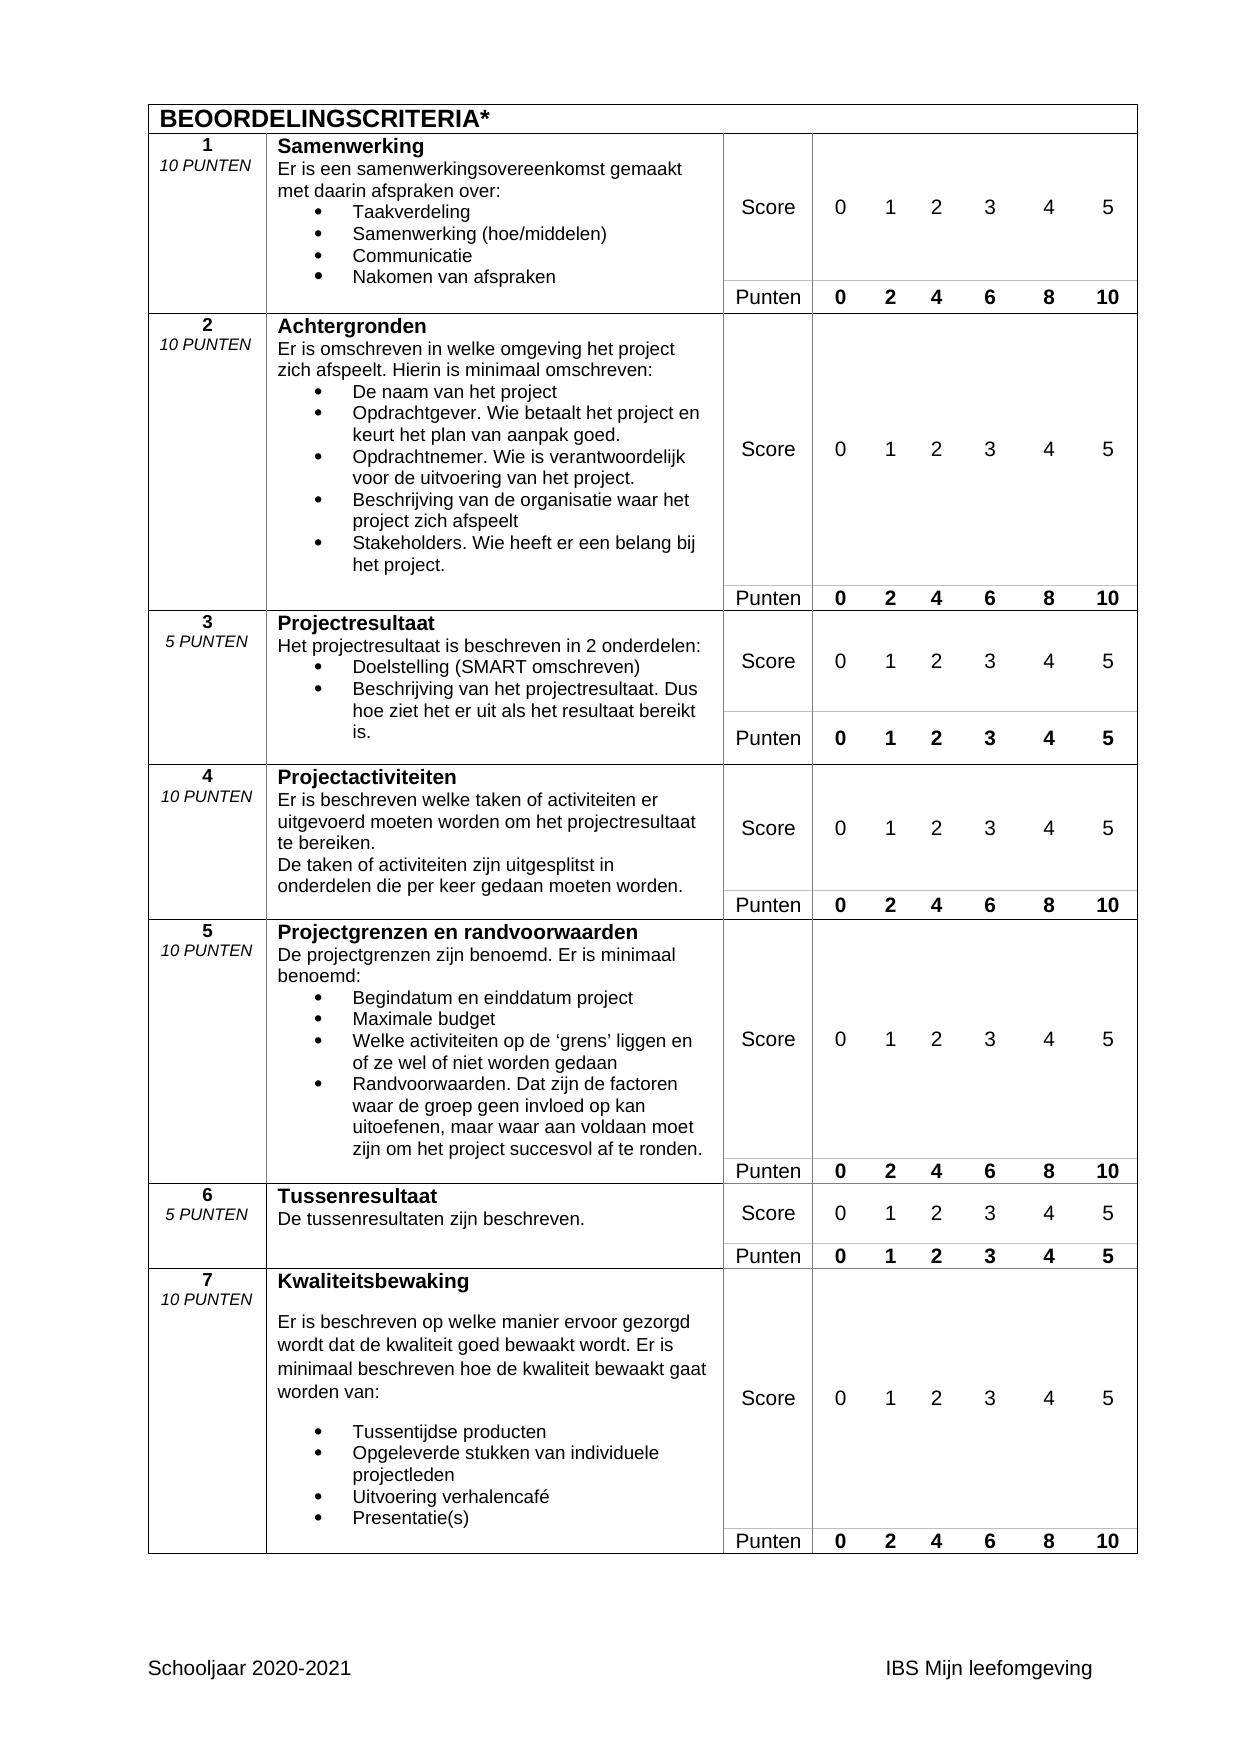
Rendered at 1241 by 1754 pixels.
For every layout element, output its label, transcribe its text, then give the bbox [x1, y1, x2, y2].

table_cell 1 [868, 1184, 912, 1242]
table_cell 0 [813, 712, 868, 764]
table_cell 0 [813, 920, 868, 1157]
table_cell Punten [724, 1159, 812, 1182]
table_cell 1 [868, 712, 912, 764]
table_cell 3 [960, 1244, 1019, 1267]
table_cell 8 [1019, 1159, 1078, 1182]
table_cell 4 [1019, 134, 1078, 280]
table_cell 1 [868, 1244, 912, 1267]
table_cell 3 [960, 314, 1019, 584]
table_cell 2 [913, 134, 960, 280]
table_cell Punten [724, 281, 812, 312]
table_cell 8 [1019, 1529, 1078, 1553]
table_cell Projectactiviteiten Er is beschreven welke taken of activiteiten er uitgevoerd moeten worden om het projectresultaat te bereiken. De taken of activiteiten zijn uitgesplitst in onderdelen die per keer gedaan moeten worden. [267, 765, 723, 918]
table_cell 0 [813, 1244, 868, 1267]
table_cell 5 [1079, 1244, 1137, 1267]
table_cell Samenwerking Er is een samenwerkingsovereenkomst gemaakt met daarin afspraken over: Taakverdeling Samenwerking (hoe/middelen) Communicatie Nakomen van afspraken [267, 134, 723, 312]
table_cell 10 [1079, 281, 1137, 312]
table_cell 5 [1079, 712, 1137, 764]
table_cell 10 [1079, 1529, 1137, 1553]
table_cell 2 [913, 920, 960, 1157]
table_cell 6 [960, 1159, 1019, 1182]
table_cell 5 [1079, 1184, 1137, 1242]
table_cell 4 [913, 1159, 960, 1182]
table_cell 6 [960, 281, 1019, 312]
table_cell Punten [724, 586, 812, 609]
table_cell Punten [724, 712, 812, 764]
table_cell 6 5 punten [149, 1184, 266, 1267]
table_cell 2 [913, 1184, 960, 1242]
table_cell 0 [813, 891, 868, 918]
table_cell 6 [960, 1529, 1019, 1553]
table_cell 0 [813, 1529, 868, 1553]
table_cell 3 [960, 712, 1019, 764]
table_cell Achtergronden Er is omschreven in welke omgeving het project zich afspeelt. Hierin is minimaal omschreven: De naam van het project Opdrachtgever. Wie betaalt het project en keurt het plan van aanpak goed. Opdrachtnemer. Wie is verantwoordelijk voor de uitvoering van het project. Beschrijving van de organisatie waar het project zich afspeelt Stakeholders. Wie heeft er een belang bij het project. [267, 314, 723, 609]
table_cell 5 [1079, 920, 1137, 1157]
table_cell 1 [868, 1269, 912, 1528]
table_cell Score [724, 1184, 812, 1242]
table_cell 3 5 punten [149, 611, 266, 764]
table_cell 3 [960, 134, 1019, 280]
table_cell 8 [1019, 891, 1078, 918]
table_cell 5 [1079, 134, 1137, 280]
table_cell 5 10 punten [149, 920, 266, 1182]
table_cell 8 [1019, 281, 1078, 312]
table_cell Score [724, 1269, 812, 1528]
table_cell 0 [813, 314, 868, 584]
table_cell 4 [913, 1529, 960, 1553]
table_cell 0 [813, 1159, 868, 1182]
table_cell 5 [1079, 314, 1137, 584]
table_cell 4 10 punten [149, 765, 266, 918]
table_cell 4 [1019, 314, 1078, 584]
table_cell 6 [960, 891, 1019, 918]
table_cell 4 [913, 586, 960, 609]
table_cell 0 [813, 281, 868, 312]
table_cell 4 [1019, 712, 1078, 764]
table_cell 2 [913, 1244, 960, 1267]
table_cell 0 [813, 611, 868, 711]
table_cell 10 [1079, 1159, 1137, 1182]
table_cell 3 [960, 920, 1019, 1157]
table_cell Kwaliteitsbewaking Er is beschreven op welke manier ervoor gezorgd wordt dat de kwaliteit goed bewaakt wordt. Er is minimaal beschreven hoe de kwaliteit bewaakt gaat worden van: Tussentijdse producten Opgeleverde stukken van individuele projectleden Uitvoering verhalencafé Presentatie(s) [267, 1269, 723, 1553]
table_cell 4 [1019, 611, 1078, 711]
table_cell 1 [868, 611, 912, 711]
table_cell 4 [1019, 1184, 1078, 1242]
table_cell 2 [868, 1529, 912, 1553]
table_header Beoordelingscriteria* [149, 105, 1137, 133]
table_cell 4 [1019, 920, 1078, 1157]
table_cell 1 [868, 134, 912, 280]
table_cell Punten [724, 1529, 812, 1553]
table_cell 2 [868, 891, 912, 918]
table_cell 5 [1079, 1269, 1137, 1528]
table_cell 4 [1019, 765, 1078, 890]
table_cell 5 [1079, 765, 1137, 890]
table_cell 3 [960, 1184, 1019, 1242]
table_cell 2 [913, 765, 960, 890]
table_cell 0 [813, 134, 868, 280]
table_cell 2 [913, 314, 960, 584]
table_cell 1 [868, 765, 912, 890]
table_cell Tussenresultaat De tussenresultaten zijn beschreven. [267, 1184, 723, 1267]
table_cell 4 [1019, 1269, 1078, 1528]
table_cell Score [724, 765, 812, 890]
table_cell Score [724, 134, 812, 280]
table_cell Punten [724, 891, 812, 918]
table_cell 0 [813, 1184, 868, 1242]
table_cell 2 [868, 281, 912, 312]
table_cell 10 [1079, 891, 1137, 918]
table_cell 1 [868, 314, 912, 584]
table_cell 4 [913, 891, 960, 918]
table_cell 3 [960, 1269, 1019, 1528]
table_cell 0 [813, 1269, 868, 1528]
table_cell 1 [868, 920, 912, 1157]
table_cell 2 [913, 712, 960, 764]
table_cell 4 [913, 281, 960, 312]
table_cell 1 10 punten [149, 134, 266, 312]
table_cell Punten [724, 1244, 812, 1267]
table_cell Projectgrenzen en randvoorwaarden De projectgrenzen zijn benoemd. Er is minimaal benoemd: Begindatum en einddatum project Maximale budget Welke activiteiten op de ‘grens’ liggen en of ze wel of niet worden gedaan Randvoorwaarden. Dat zijn de factoren waar de groep geen invloed op kan uitoefenen, maar waar aan voldaan moet zijn om het project succesvol af te ronden. [267, 920, 723, 1182]
table_cell 2 [913, 611, 960, 711]
table_cell Score [724, 920, 812, 1157]
table_cell Projectresultaat Het projectresultaat is beschreven in 2 onderdelen: Doelstelling (SMART omschreven) Beschrijving van het projectresultaat. Dus hoe ziet het er uit als het resultaat bereikt is. [267, 611, 723, 764]
table_cell 2 [868, 586, 912, 609]
table_cell 7 10 punten [149, 1269, 266, 1553]
table_cell 8 [1019, 586, 1078, 609]
table_cell 4 [1019, 1244, 1078, 1267]
table_cell 2 10 Punten [149, 314, 266, 609]
table_cell 6 [960, 586, 1019, 609]
table_cell 10 [1079, 586, 1137, 609]
table_cell 2 [913, 1269, 960, 1528]
table_cell Score [724, 611, 812, 711]
table_cell 3 [960, 765, 1019, 890]
table_cell 0 [813, 586, 868, 609]
table_cell 3 [960, 611, 1019, 711]
table_cell Score [724, 314, 812, 584]
table_cell 0 [813, 765, 868, 890]
table_cell 5 [1079, 611, 1137, 711]
table_cell 2 [868, 1159, 912, 1182]
